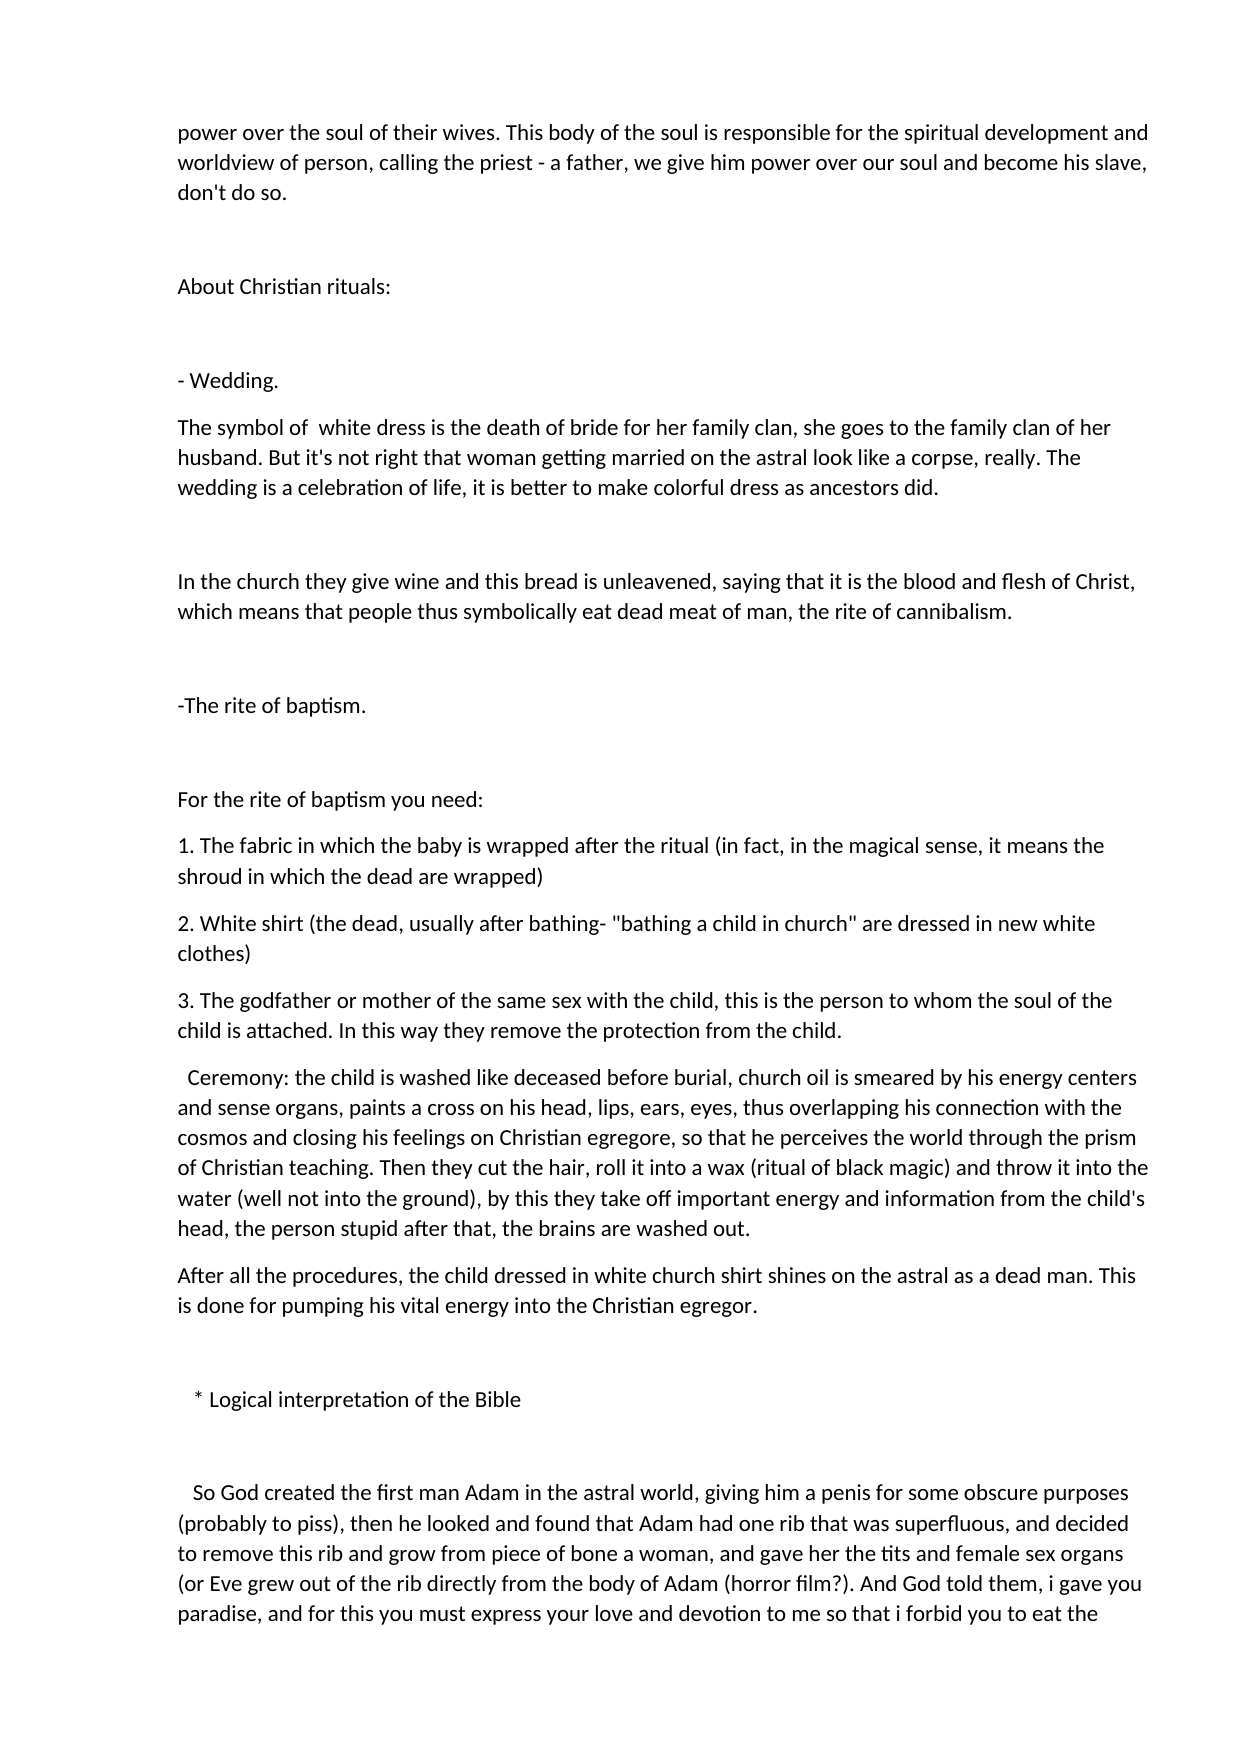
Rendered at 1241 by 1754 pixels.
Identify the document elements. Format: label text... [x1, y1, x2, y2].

text - Wedding. [177, 366, 1152, 394]
text After all the procedures, the child dressed in white church shirt shines on the astral as a dead man. This is done for pumping his vital energy into the Christian egregor. [177, 1261, 1152, 1319]
text Ceremony: the child is washed like deceased before burial, church oil is smeared by his energy centers and sense organs, paints a cross on his head, lips, ears, eyes, thus overlapping his connection with the cosmos and closing his feelings on Christian egregore, so that he perceives the world through the prism of Christian teaching. Then they cut the hair, roll it into a wax (ritual of black magic) and throw it into the water (well not into the ground), by this they take off important energy and information from the child's head, the person stupid after that, the brains are washed out. [177, 1063, 1152, 1242]
text The symbol of white dress is the death of bride for her family clan, she goes to the family clan of her husband. But it's not right that woman getting married on the astral look like a corpse, really. The wedding is a celebration of life, it is better to make colorful dress as ancestors did. [177, 413, 1152, 501]
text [177, 1478, 1152, 1627]
text 2. White shirt (the dead, usually after bathing- "bathing a child in church" are dressed in new white clothes) [177, 909, 1152, 967]
text About Christian rituals: [177, 272, 1152, 300]
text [177, 118, 1152, 207]
text 1. The fabric in which the baby is wrapped after the ritual (in fact, in the magical sense, it means the shroud in which the dead are wrapped) [177, 832, 1152, 890]
text 3. The godfather or mother of the same sex with the child, this is the person to whom the soul of the child is attached. In this way they remove the protection from the child. [177, 986, 1152, 1044]
text In the church they give wine and this bread is unleavened, saying that it is the blood and flesh of Christ, which means that people thus symbolically eat dead meat of man, the rite of cannibalism. [177, 567, 1152, 625]
text For the rite of baptism you need: [177, 785, 1152, 813]
text * Logical interpretation of the Bible [177, 1385, 1152, 1413]
text -The rite of baptism. [177, 691, 1152, 719]
